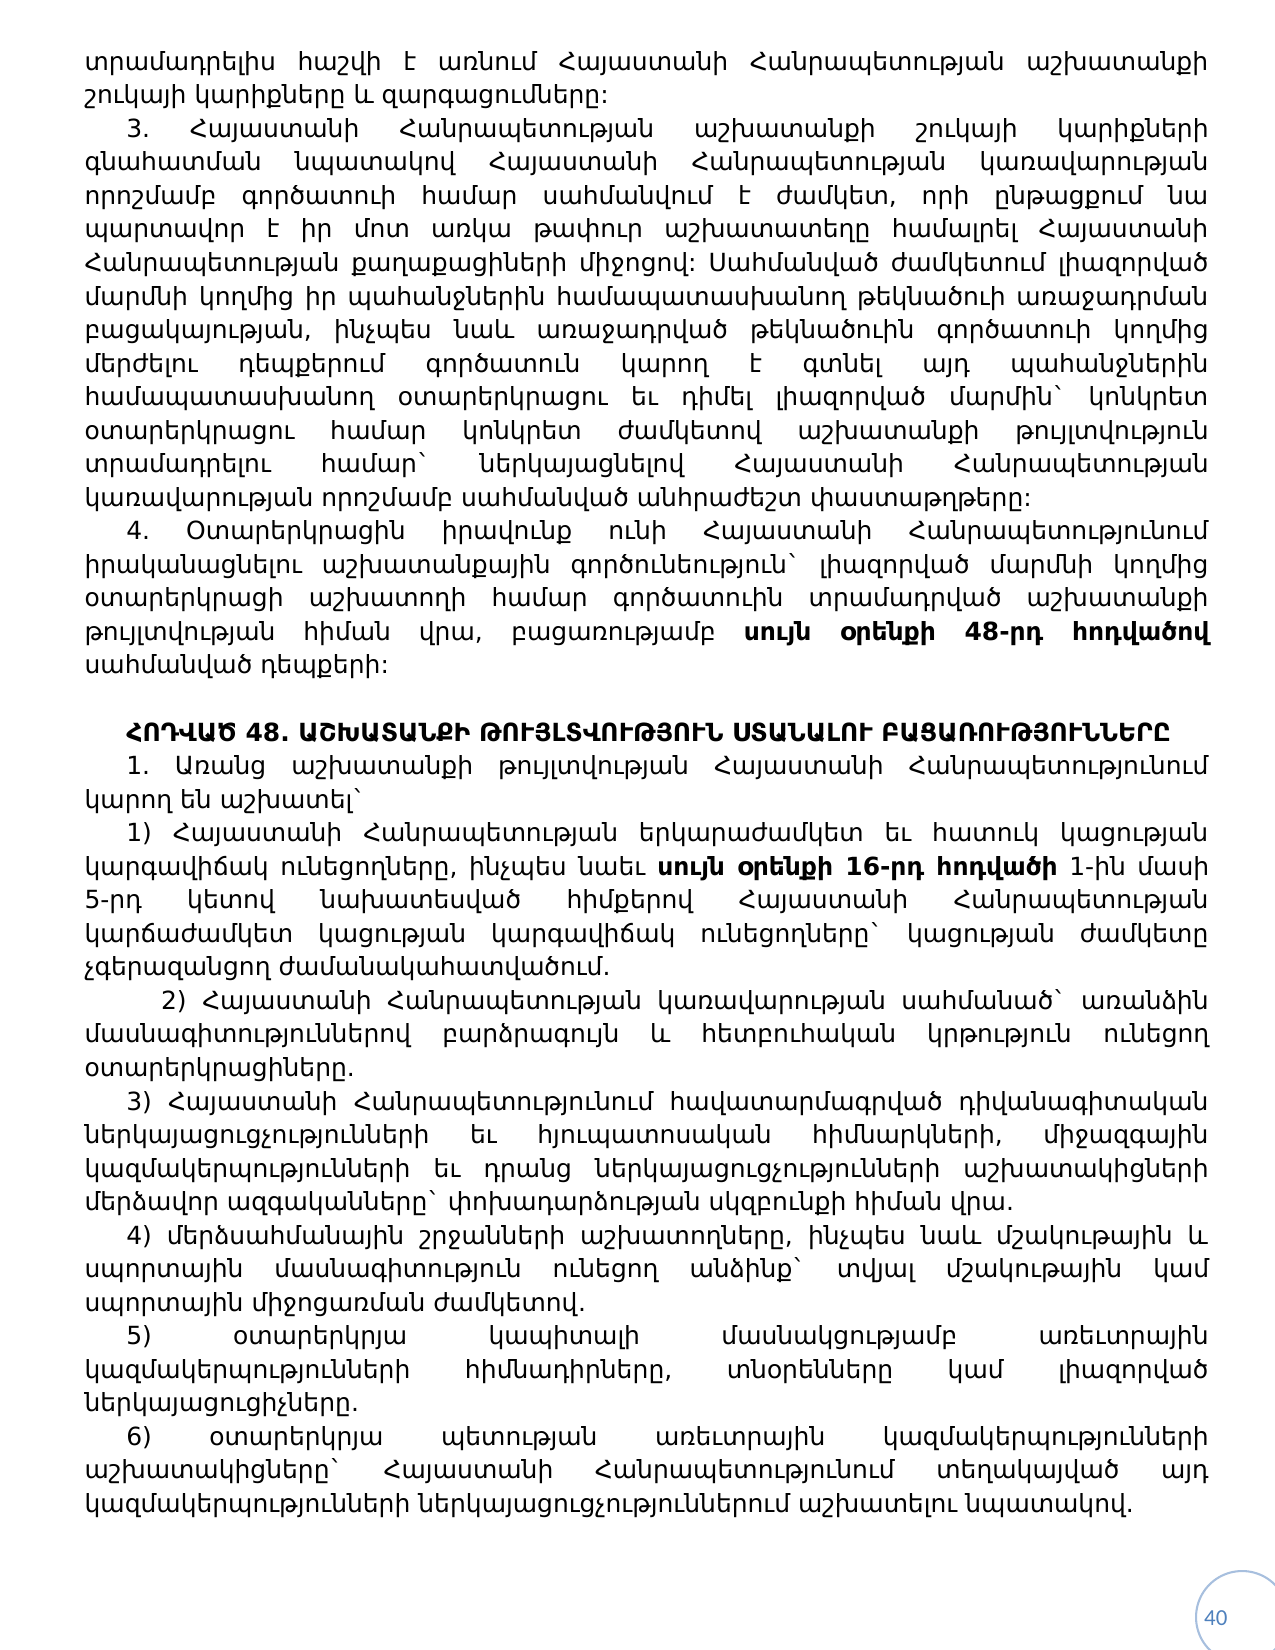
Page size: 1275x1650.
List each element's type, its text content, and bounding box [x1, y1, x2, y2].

text 3. Հայաստանի Հանրապետության աշխատանքի շուկայի կարիքների գնահատման նպատակով Հայաստանի Հանրապետության կառավարության որոշմամբ գործատուի համար սահմանվում է ժամկետ, որի ընթացքում նա պարտավոր է իր մոտ առկա թափուր աշխատատեղը համալրել Հայաստանի Հանրապետության քաղաքացիների միջոցով: Սահմանված ժամկետում լիազորված մարմնի կողմից իր պահանջներին համապատասխանող թեկնածուի առաջադրման բացակայության, ինչպես նաև առաջադրված թեկնածուին գործատուի կողմից մերժելու դեպքերում գործատուն կարող է գտնել այդ պահանջներին համապատասխանող օտարերկրացու եւ դիմել լիազորված մարմին` կոնկրետ օտարերկրացու համար կոնկրետ ժամկետով աշխատանքի թույլտվություն տրամադրելու համար` ներկայացնելով Հայաստանի Հանրապետության կառավարության որոշմամբ սահմանված անհրաժեշտ փաստաթղթերը: [84, 114, 1209, 512]
text 3) Հայաստանի Հանրապետությունում հավատարմագրված դիվանագիտական ներկայացուցչությունների եւ հյուպատոսական հիմնարկների, միջազգային կազմակերպությունների եւ դրանց ներկայացուցչությունների աշխատակիցների մերձավոր ազգականները` փոխադարձության սկզբունքի հիման վրա. [84, 1087, 1209, 1216]
text 4) մերձսահմանային շրջանների աշխատողները, ինչպես նաև մշակութային և սպորտային մասնագիտություն ունեցող անձինք` տվյալ մշակութային կամ սպորտային միջոցառման ժամկետով. [84, 1221, 1209, 1317]
text 2) Հայաստանի Հանրապետության կառավարության սահմանած` առանձին մասնագիտություններով բարձրագույն և հետբուհական կրթություն ունեցող օտարերկրացիները. [84, 986, 1209, 1082]
text 1) Հայաստանի Հանրապետության երկարաժամկետ եւ հատուկ կացության կարգավիճակ ունեցողները, ինչպես նաեւ սույն օրենքի 16-րդ հոդվածի 1-ին մասի 5-րդ կետով նախատեսված հիմքերով Հայաստանի Հանրապետության կարճաժամկետ կացության կարգավիճակ ունեցողները` կացության ժամկետը չգերազանցող ժամանակահատվածում. [84, 818, 1209, 982]
text 4. Օտարերկրացին իրավունք ունի Հայաստանի Հանրապետությունում իրականացնելու աշխատանքային գործունեություն` լիազորված մարմնի կողմից օտարերկրացի աշխատողի համար գործատուին տրամադրված աշխատանքի թույլտվության հիման վրա, բացառությամբ սույն օրենքի 48-րդ հոդվածով սահմանված դեպքերի: [84, 516, 1209, 680]
text 1. Առանց աշխատանքի թույլտվության Հայաստանի Հանրապետությունում կարող են աշխատել` [84, 751, 1209, 814]
text 6) օտարերկրյա պետության առեւտրային կազմակերպությունների աշխատակիցները` Հայաստանի Հանրապետությունում տեղակայված այդ կազմակերպությունների ներկայացուցչություններում աշխատելու նպատակով. [84, 1422, 1209, 1518]
text 5) օտարերկրյա կապիտալի մասնակցությամբ առեւտրային կազմակերպությունների հիմնադիրները, տնօրենները կամ լիազորված ներկայացուցիչները. [84, 1321, 1209, 1418]
text ՀՈԴՎԱԾ 48. ԱՇԽԱՏԱՆՔԻ ԹՈՒՅԼՏՎՈՒԹՅՈՒՆ ՍՏԱՆԱԼՈՒ ԲԱՑԱՌՈՒԹՅՈՒՆՆԵՐԸ [84, 718, 1209, 747]
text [84, 47, 1209, 109]
